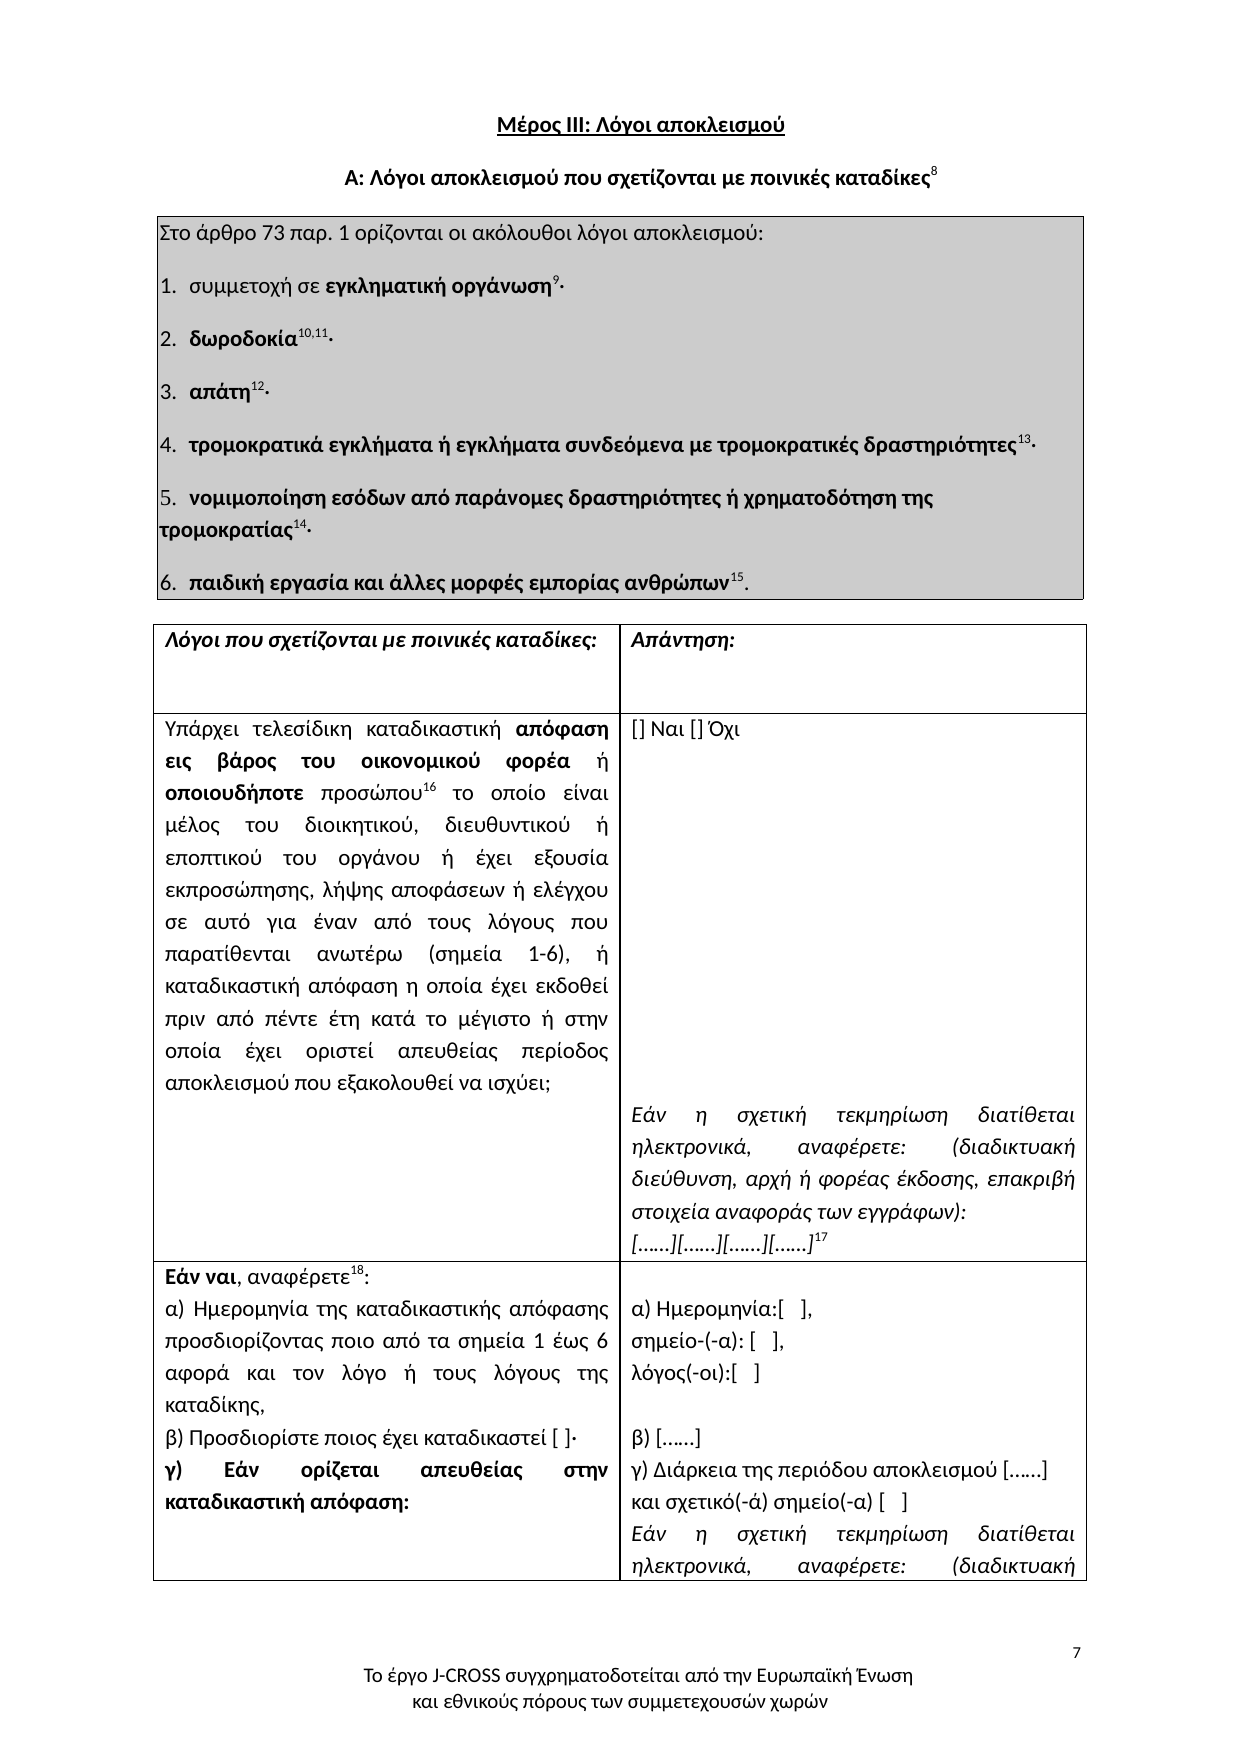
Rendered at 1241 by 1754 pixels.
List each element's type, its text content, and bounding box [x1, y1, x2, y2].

text Στο άρθρο 73 παρ. 1 ορίζονται οι ακόλουθοι λόγοι αποκλεισμού: [158, 217, 1083, 246]
list τρομοκρατικά εγκλήματα ή εγκλήματα συνδεόμενα με τρομοκρατικές δραστηριότητες· [158, 428, 1083, 458]
list νομιμοποίηση εσόδων από παράνομες δραστηριότητες ή χρηματοδότηση της τρομοκρατίας· [158, 481, 1083, 543]
table_header Απάντηση: [621, 625, 1086, 713]
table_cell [621, 1262, 1086, 1579]
text Α: Λόγοι αποκλεισμού που σχετίζονται με ποινικές καταδίκες [159, 163, 1081, 191]
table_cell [154, 1262, 619, 1579]
table_header Λόγοι που σχετίζονται με ποινικές καταδίκες: [154, 625, 619, 713]
text Μέρος III: Λόγοι αποκλεισμού [159, 110, 1081, 138]
list συμμετοχή σε εγκληματική οργάνωση· [158, 269, 1083, 299]
list δωροδοκία,· [158, 322, 1083, 352]
list παιδική εργασία και άλλες μορφές εμπορίας ανθρώπων. [158, 566, 1083, 599]
list απάτη· [158, 375, 1083, 405]
table_cell [] Ναι [] Όχι Εάν η σχετική τεκμηρίωση διατίθεται ηλεκτρονικά, αναφέρετε: (διαδικτυακή διεύθυνση, αρχή ή φορέας έκδοσης, επακριβή στοιχεία αναφοράς των εγγράφων): [……][……][……][……] [621, 714, 1086, 1261]
table_cell Υπάρχει τελεσίδικη καταδικαστική απόφαση εις βάρος του οικονομικού φορέα ή οποιουδήποτε προσώπου το οποίο είναι μέλος του διοικητικού, διευθυντικού ή εποπτικού του οργάνου ή έχει εξουσία εκπροσώπησης, λήψης αποφάσεων ή ελέγχου σε αυτό για έναν από τους λόγους που παρατίθενται ανωτέρω (σημεία 1-6), ή καταδικαστική απόφαση η οποία έχει εκδοθεί πριν από πέντε έτη κατά το μέγιστο ή στην οποία έχει οριστεί απευθείας περίοδος αποκλεισμού που εξακολουθεί να ισχύει; [154, 714, 619, 1261]
